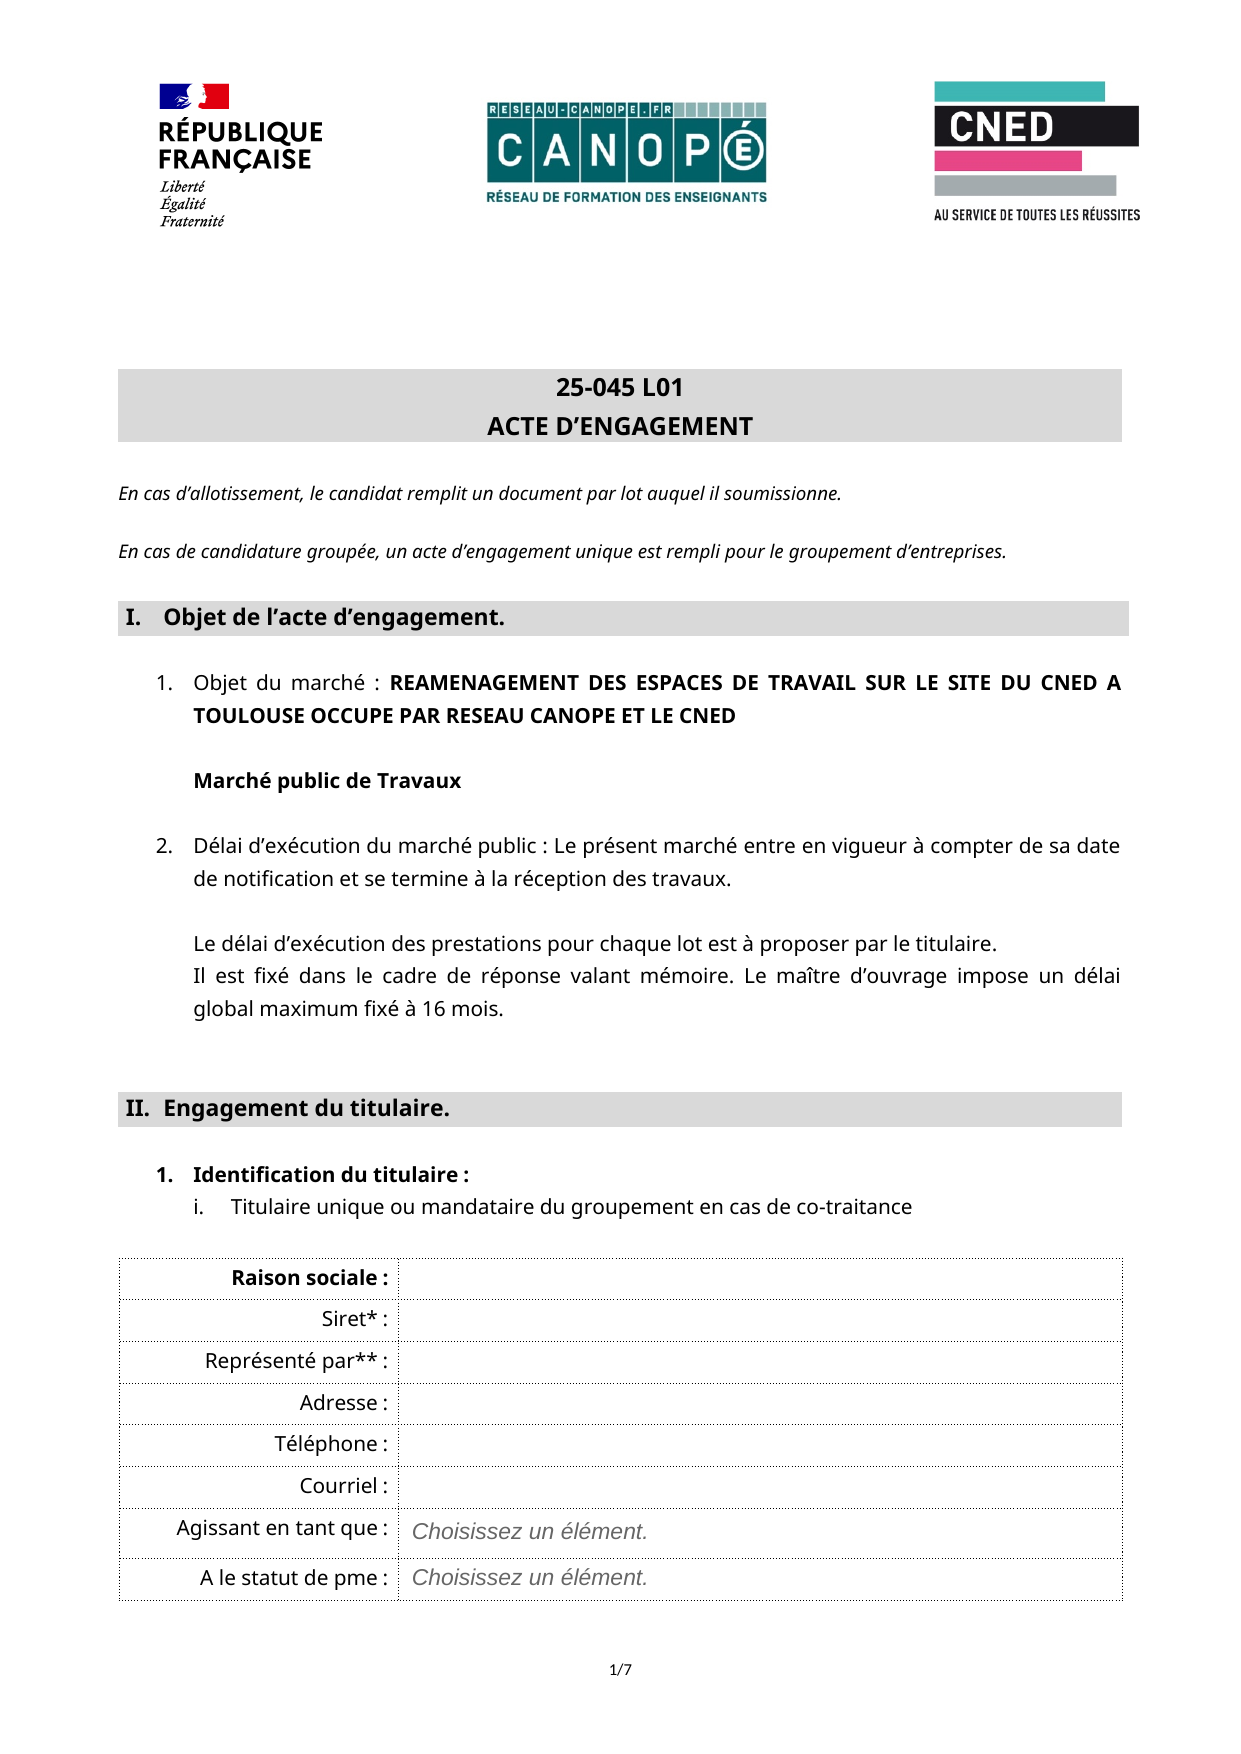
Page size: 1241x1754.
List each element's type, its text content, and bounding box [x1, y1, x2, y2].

table_cell [399, 1383, 1122, 1424]
table_cell [399, 1466, 1122, 1508]
table_cell [399, 1424, 1122, 1466]
table_header Raison sociale : [119, 1258, 399, 1299]
table_cell [399, 1341, 1122, 1383]
list Il est fixé dans le cadre de réponse valant mémoire. Le maître d’ouvrage impose un délai global maximum fixé à 16 mois. [193, 962, 1122, 1023]
table_cell Représenté par** : [119, 1341, 399, 1383]
list Objet du marché : REAMENAGEMENT DES ESPACES DE TRAVAIL SUR LE SITE DU CNED A TOULOUSE OCCUPE PAR RESEAU CANOPE ET LE CNED [156, 668, 1122, 729]
list Délai d’exécution du marché public : Le présent marché entre en vigueur à compter de sa date de notification et se termine à la réception des travaux. [156, 831, 1122, 892]
table_cell [399, 1299, 1122, 1341]
picture [933, 81, 1141, 229]
picture [118, 42, 414, 338]
list Marché public de [193, 766, 1122, 794]
list Titulaire unique ou mandataire du groupement en cas de co-traitance [193, 1192, 1122, 1221]
table_header [399, 1258, 1122, 1299]
table_cell [399, 1508, 1122, 1558]
list Le délai d’exécution des prestations pour chaque lot est à proposer par le titulaire. [193, 929, 1122, 957]
table_cell Téléphone : [119, 1424, 399, 1466]
table_header Objet de l’acte d’engagement. [118, 601, 1129, 636]
text 25-045 L01 [118, 369, 1122, 403]
text En cas d’allotissement, le candidat remplit un document par lot auquel il soumissionne. [118, 480, 1122, 506]
picture [480, 97, 773, 208]
list Identification du titulaire : [156, 1160, 1122, 1188]
text En cas de candidature groupée, un acte d’engagement unique est rempli pour le groupement d’entreprises. [118, 539, 1122, 564]
table_cell [399, 1558, 1122, 1599]
table_cell Agissant en tant que : [119, 1508, 399, 1558]
table_cell A le statut de pme : [119, 1558, 399, 1599]
table_cell Siret* : [119, 1299, 399, 1341]
text ACTE D’ENGAGEMENT [118, 408, 1122, 442]
table_cell Adresse : [119, 1383, 399, 1424]
table_cell Courriel : [119, 1466, 399, 1508]
table_header Engagement du titulaire. [118, 1092, 1122, 1127]
